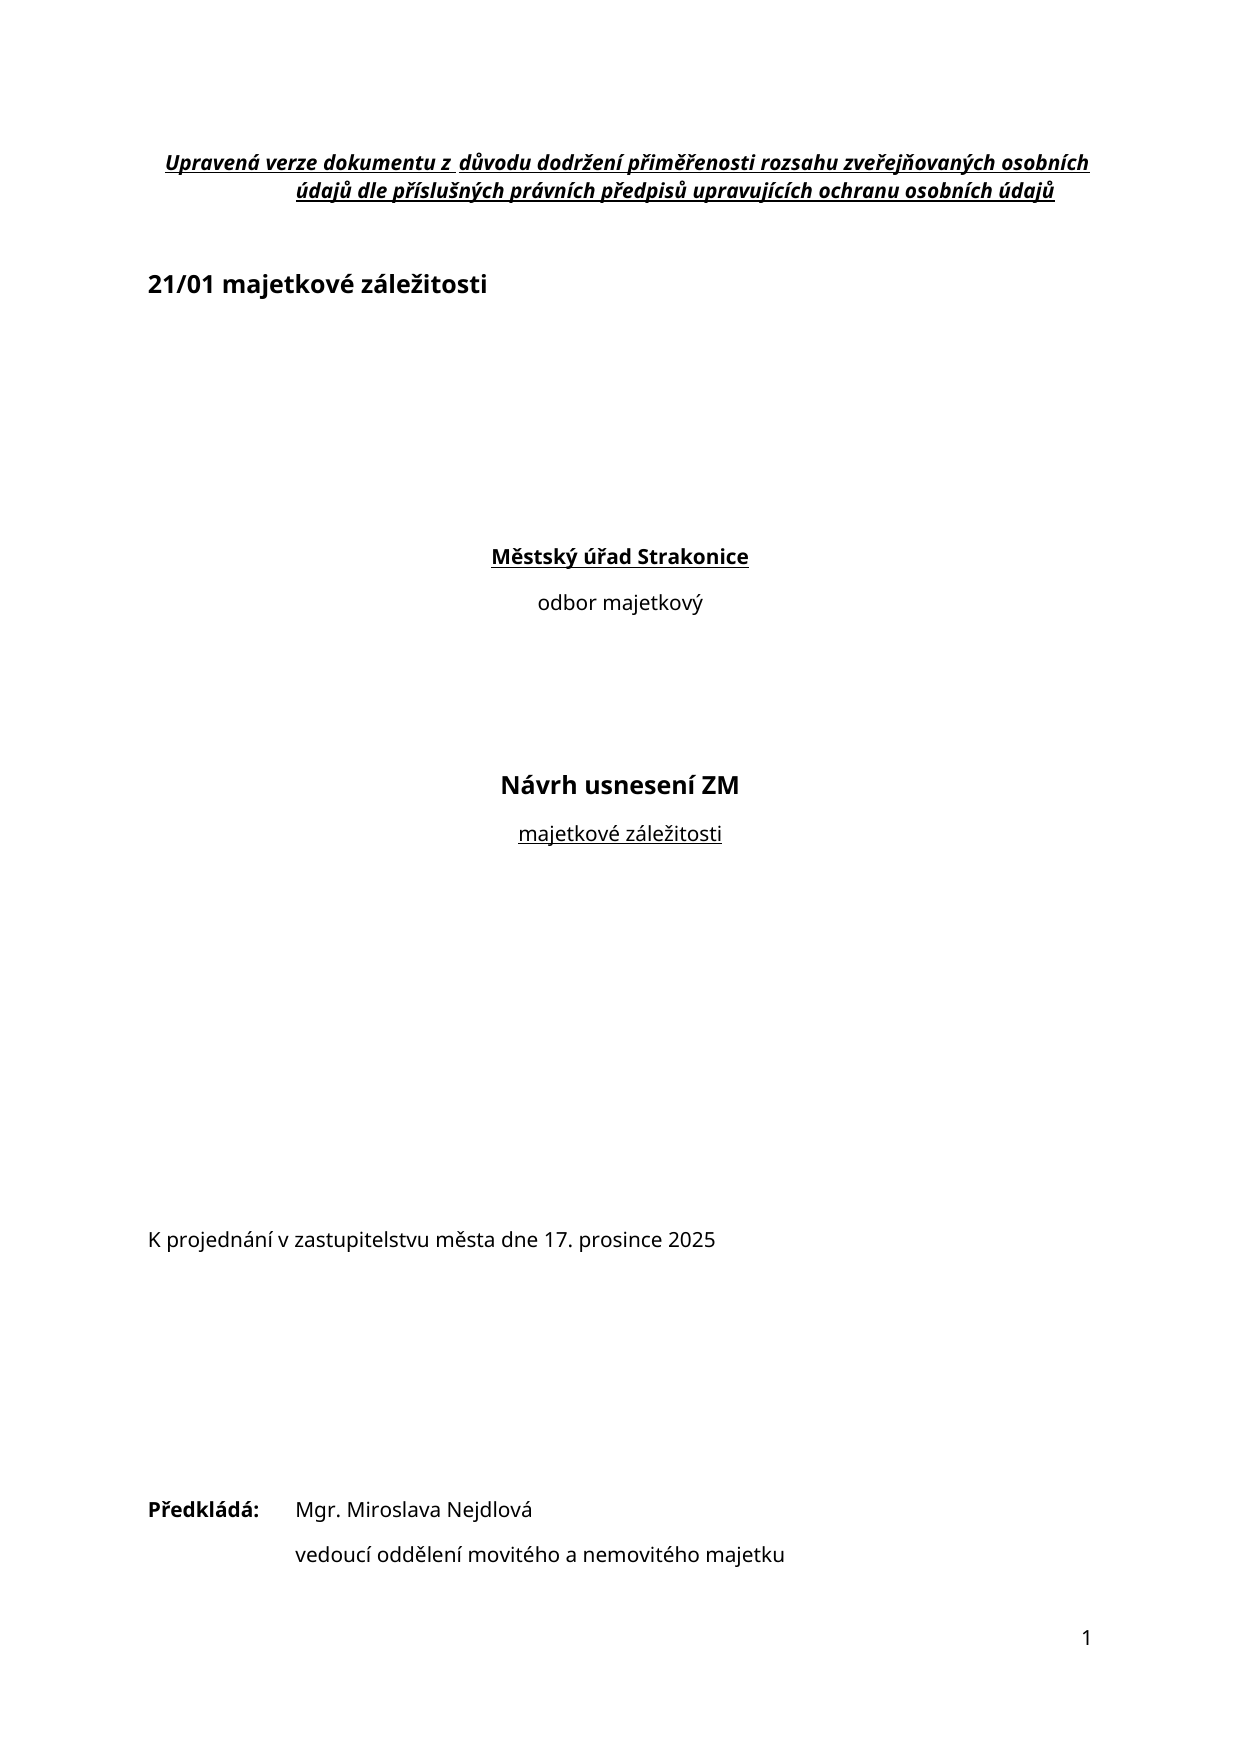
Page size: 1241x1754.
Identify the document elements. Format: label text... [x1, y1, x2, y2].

text Předkládá: Mgr. Miroslava Nejdlová [148, 1495, 1093, 1524]
text majetkové záležitosti [148, 819, 1093, 847]
text vedoucí oddělení movitého a nemovitého majetku [148, 1540, 1093, 1569]
text odbor majetkový [148, 588, 1093, 616]
text Městský úřad Strakonice [148, 542, 1093, 571]
text Návrh usnesení ZM [148, 768, 1093, 802]
text 21/01 majetkové záležitosti [148, 266, 1093, 300]
text Upravená verze dokumentu z důvodu dodržení přiměřenosti rozsahu zveřejňovaných osobních údajů dle příslušných právních předpisů upravujících ochranu osobních údajů [148, 148, 1093, 204]
text K projednání v zastupitelstvu města dne 17. prosince 2025 [148, 1225, 1093, 1253]
